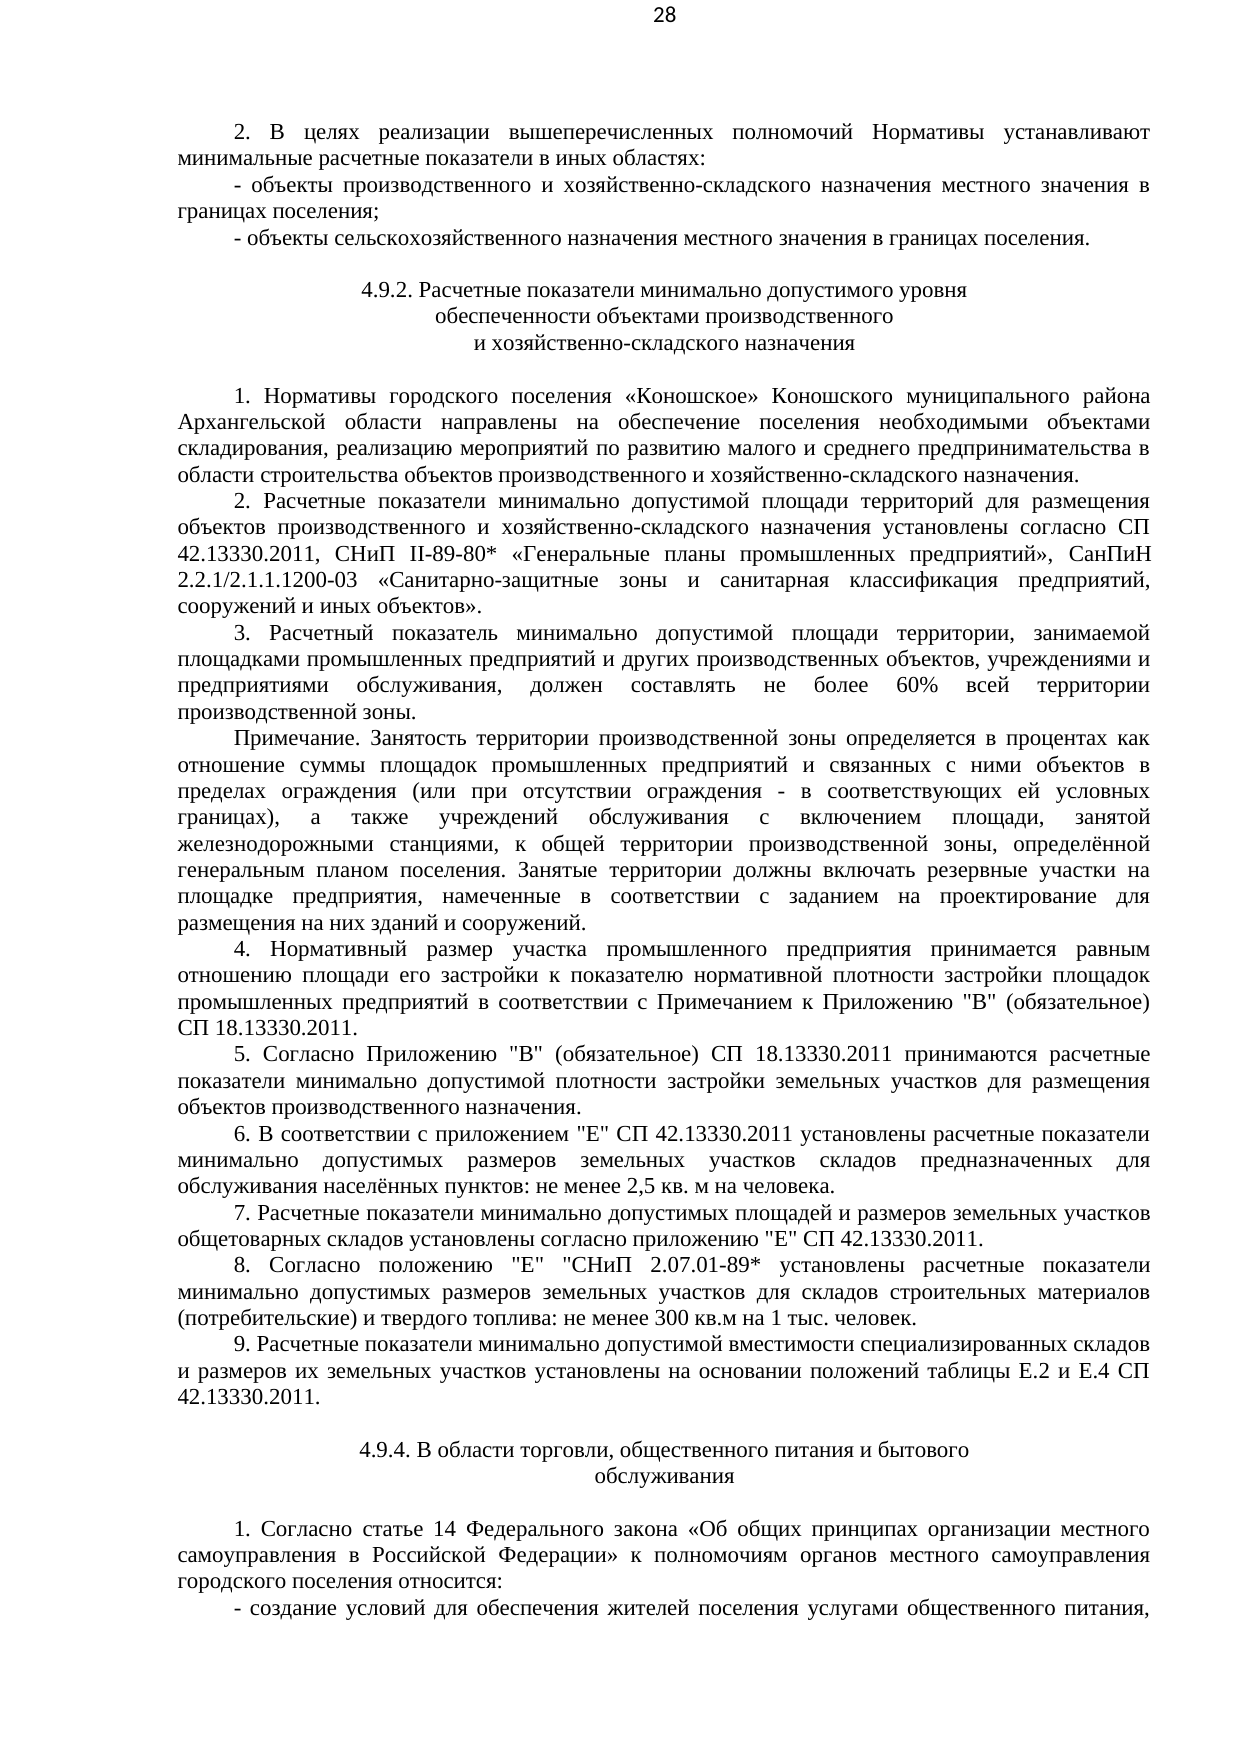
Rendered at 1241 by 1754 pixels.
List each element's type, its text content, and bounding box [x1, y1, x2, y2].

text 4. Нормативный размер участка промышленного предприятия принимается равным отношению площади его застройки к показателю нормативной плотности застройки площадок промышленных предприятий в соответствии с Примечанием к Приложению "В" (обязательное) СП 18.13330.2011. [177, 935, 1152, 1041]
text 1. Согласно статье 14 Федерального закона «Об общих принципах организации местного самоуправления в Российской Федерации» к полномочиям органов местного самоуправления городского поселения относится: [177, 1515, 1152, 1594]
text 8. Согласно положению "Е" "СНиП 2.07.01-89* установлены расчетные показатели минимально допустимых размеров земельных участков для складов строительных материалов (потребительские) и твердого топлива: не менее 300 кв.м на 1 тыс. человек. [177, 1251, 1152, 1330]
text обслуживания [177, 1462, 1152, 1488]
text - объекты производственного и хозяйственно-складского назначения местного значения в границах поселения; [177, 171, 1152, 223]
text и хозяйственно-складского назначения [177, 329, 1152, 355]
text 4.9.4. В области торговли, общественного питания и бытового [177, 1436, 1152, 1462]
text 4.9.2. Расчетные показатели минимально допустимого уровня [177, 276, 1152, 303]
text 9. Расчетные показатели минимально допустимой вместимости специализированных складов и размеров их земельных участков установлены на основании положений таблицы Е.2 и Е.4 СП 42.13330.2011. [177, 1330, 1152, 1409]
text 2. В целях реализации вышеперечисленных полномочий Нормативы устанавливают минимальные расчетные показатели в иных областях: [177, 118, 1152, 171]
text Примечание. Занятость территории производственной зоны определяется в процентах как отношение суммы площадок промышленных предприятий и связанных с ними объектов в пределах ограждения (или при отсутствии ограждения - в соответствующих ей условных границах), а также учреждений обслуживания с включением площади, занятой железнодорожными станциями, к общей территории производственной зоны, определённой генеральным планом поселения. Занятые территории должны включать резервные участки на площадке предприятия, намеченные в соответствии с заданием на проектирование для размещения на них зданий и сооружений. [177, 724, 1152, 935]
text 6. В соответствии с приложением "Е" СП 42.13330.2011 установлены расчетные показатели минимально допустимых размеров земельных участков складов предназначенных для обслуживания населённых пунктов: не менее 2,5 кв. м на человека. [177, 1119, 1152, 1199]
text обеспеченности объектами производственного [177, 303, 1152, 329]
text - объекты сельскохозяйственного назначения местного значения в границах поселения. [177, 223, 1152, 250]
text 2. Расчетные показатели минимально допустимой площади территорий для размещения объектов производственного и хозяйственно-складского назначения установлены согласно СП 42.13330.2011, СНиП II-89-80* «Генеральные планы промышленных предприятий», СанПиН 2.2.1/2.1.1.1200-03 «Санитарно-защитные зоны и санитарная классификация предприятий, сооружений и иных объектов». [177, 487, 1152, 619]
text 3. Расчетный показатель минимально допустимой площади территории, занимаемой площадками промышленных предприятий и других производственных объектов, учреждениями и предприятиями обслуживания, должен составлять не более 60% всей территории производственной зоны. [177, 619, 1152, 724]
text 5. Согласно Приложению "В" (обязательное) СП 18.13330.2011 принимаются расчетные показатели минимально допустимой плотности застройки земельных участков для размещения объектов производственного назначения. [177, 1041, 1152, 1119]
text 7. Расчетные показатели минимально допустимых площадей и размеров земельных участков общетоварных складов установлены согласно приложению "Е" СП 42.13330.2011. [177, 1199, 1152, 1251]
text 1. Нормативы городского поселения «Коношское» Коношского муниципального района Архангельской области направлены на обеспечение поселения необходимыми объектами складирования, реализацию мероприятий по развитию малого и среднего предпринимательства в области строительства объектов производственного и хозяйственно-складского назначения. [177, 382, 1152, 487]
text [177, 1594, 1152, 1620]
